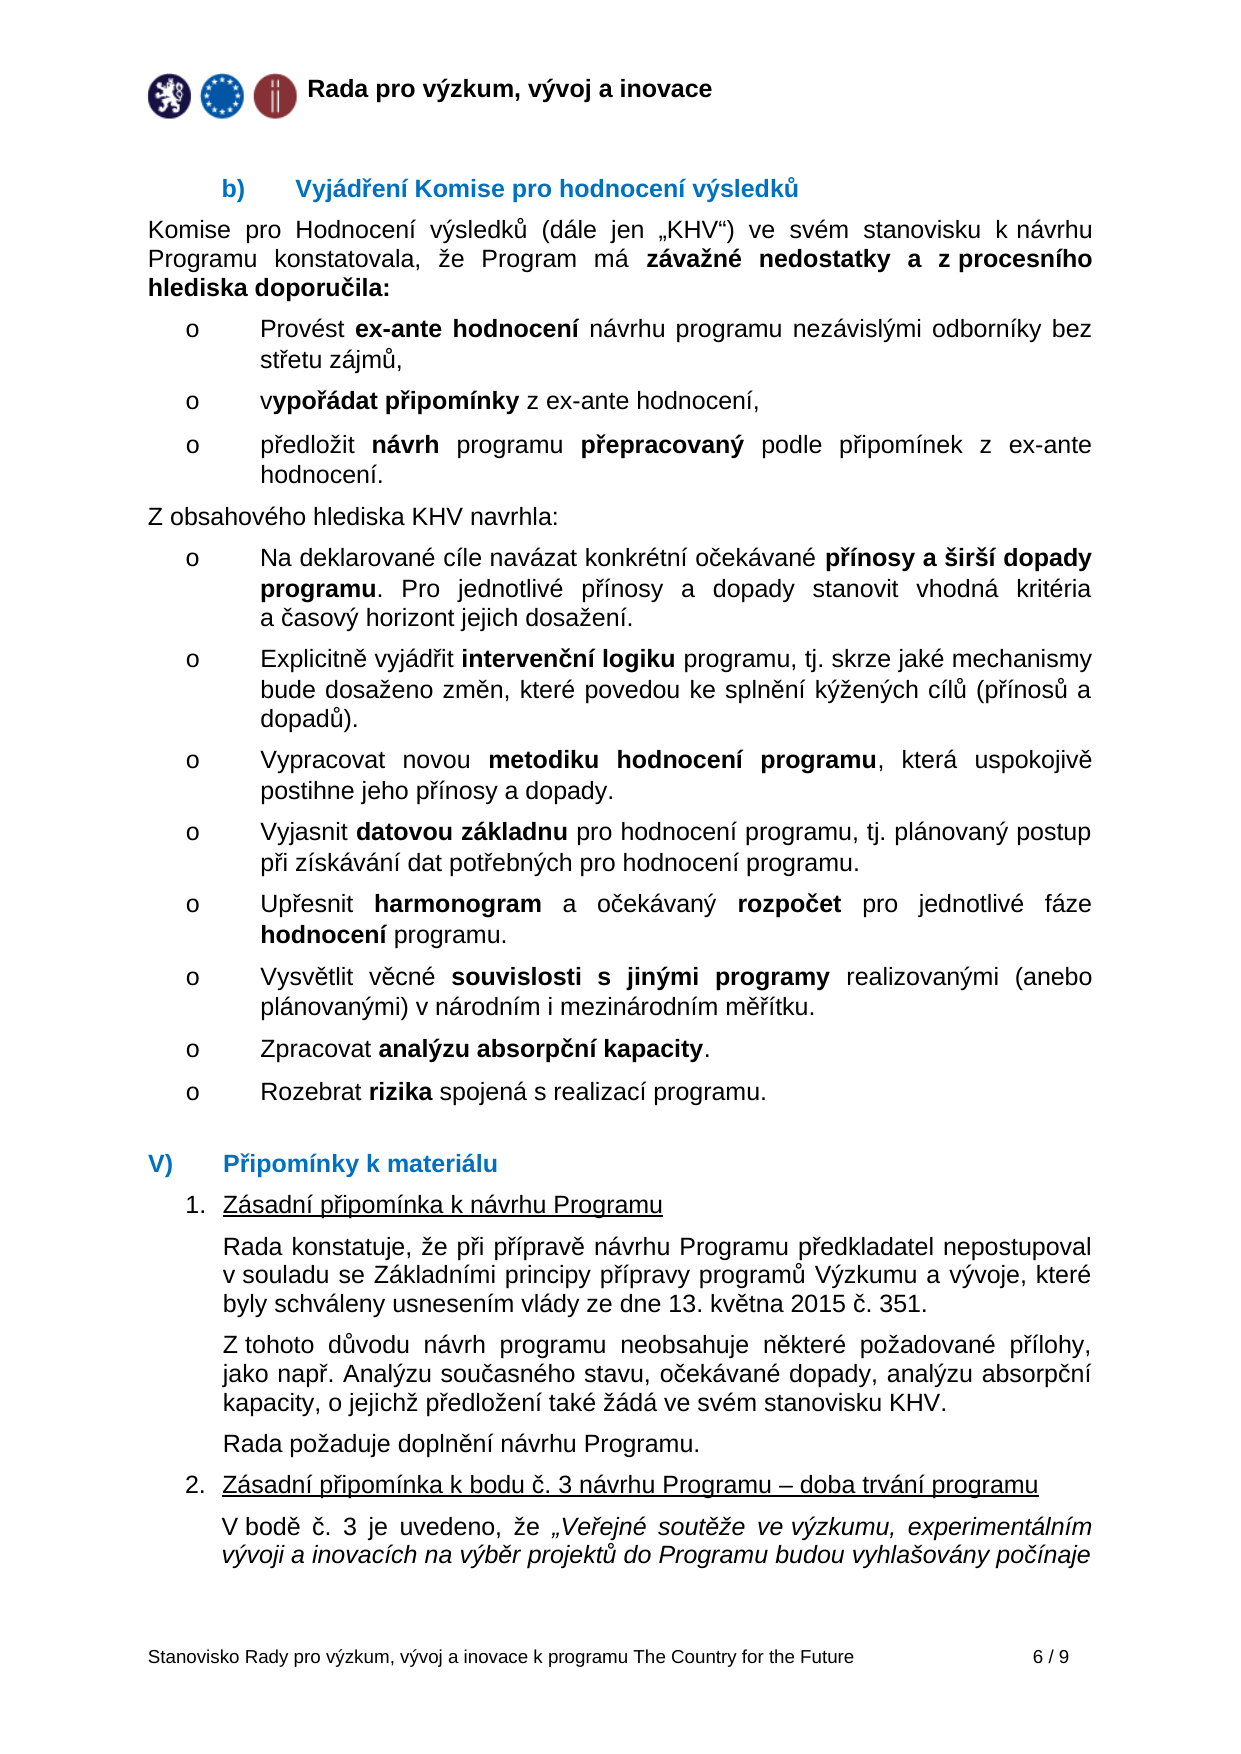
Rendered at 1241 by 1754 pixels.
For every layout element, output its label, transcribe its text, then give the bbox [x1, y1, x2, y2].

list Z tohoto důvodu návrh programu neobsahuje některé požadované přílohy, jako např. Analýzu současného stavu, očekávané dopady, analýzu absorpční kapacity, o jejichž předložení také žádá ve svém stanovisku KHV. [223, 1331, 1093, 1417]
list Zásadní připomínka k bodu č. 3 návrhu Programu – doba trvání programu [185, 1471, 1093, 1499]
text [221, 1512, 1093, 1569]
list Rozebrat rizika spojená s realizací programu. [185, 1077, 1093, 1108]
list Vyjasnit datovou základnu pro hodnocení programu, tj. plánovaný postup při získávání dat potřebných pro hodnocení programu. [185, 817, 1093, 877]
text b) Vyjádření Komise pro hodnocení výsledků [148, 174, 1093, 203]
list Připomínky k materiálu [148, 1149, 1093, 1178]
list Na deklarované cíle navázat konkrétní očekávané přínosy a širší dopady programu. Pro jednotlivé přínosy a dopady stanovit vhodná kritéria a časový horizont jejich dosažení. [185, 543, 1093, 631]
list Zpracovat analýzu absorpční kapacity. [185, 1034, 1093, 1064]
list předložit návrh programu přepracovaný podle připomínek z ex-ante hodnocení. [185, 429, 1093, 489]
picture [147, 73, 298, 120]
list Provést ex-ante hodnocení návrhu programu nezávislými odborníky bez střetu zájmů, [185, 314, 1093, 374]
text Z obsahového hlediska KHV navrhla: [148, 502, 1093, 531]
list Vypracovat novou metodiku hodnocení programu, která uspokojivě postihne jeho přínosy a dopady. [185, 745, 1093, 804]
list Rada požaduje doplnění návrhu Programu. [223, 1429, 1093, 1458]
list Upřesnit harmonogram a očekávaný rozpočet pro jednotlivé fáze hodnocení programu. [185, 889, 1093, 949]
text Komise pro Hodnocení výsledků (dále jen „KHV“) ve svém stanovisku k návrhu Programu konstatovala, že Program má závažné nedostatky a z procesního hlediska doporučila: [148, 215, 1093, 301]
list Zásadní připomínka k návrhu Programu [185, 1191, 1093, 1219]
list Vysvětlit věcné souvislosti s jinými programy realizovanými (anebo plánovanými) v národním i mezinárodním měřítku. [185, 961, 1093, 1021]
list Rada konstatuje, že při přípravě návrhu Programu předkladatel nepostupoval v souladu se Základními principy přípravy programů Výzkumu a vývoje, které byly schváleny usnesením vlády ze dne 13. května 2015 č. 351. [223, 1232, 1093, 1318]
list vypořádat připomínky z ex-ante hodnocení, [185, 386, 1093, 417]
list Explicitně vyjádřit intervenční logiku programu, tj. skrze jaké mechanismy bude dosaženo změn, které povedou ke splnění kýžených cílů (přínosů a dopadů). [185, 644, 1093, 732]
